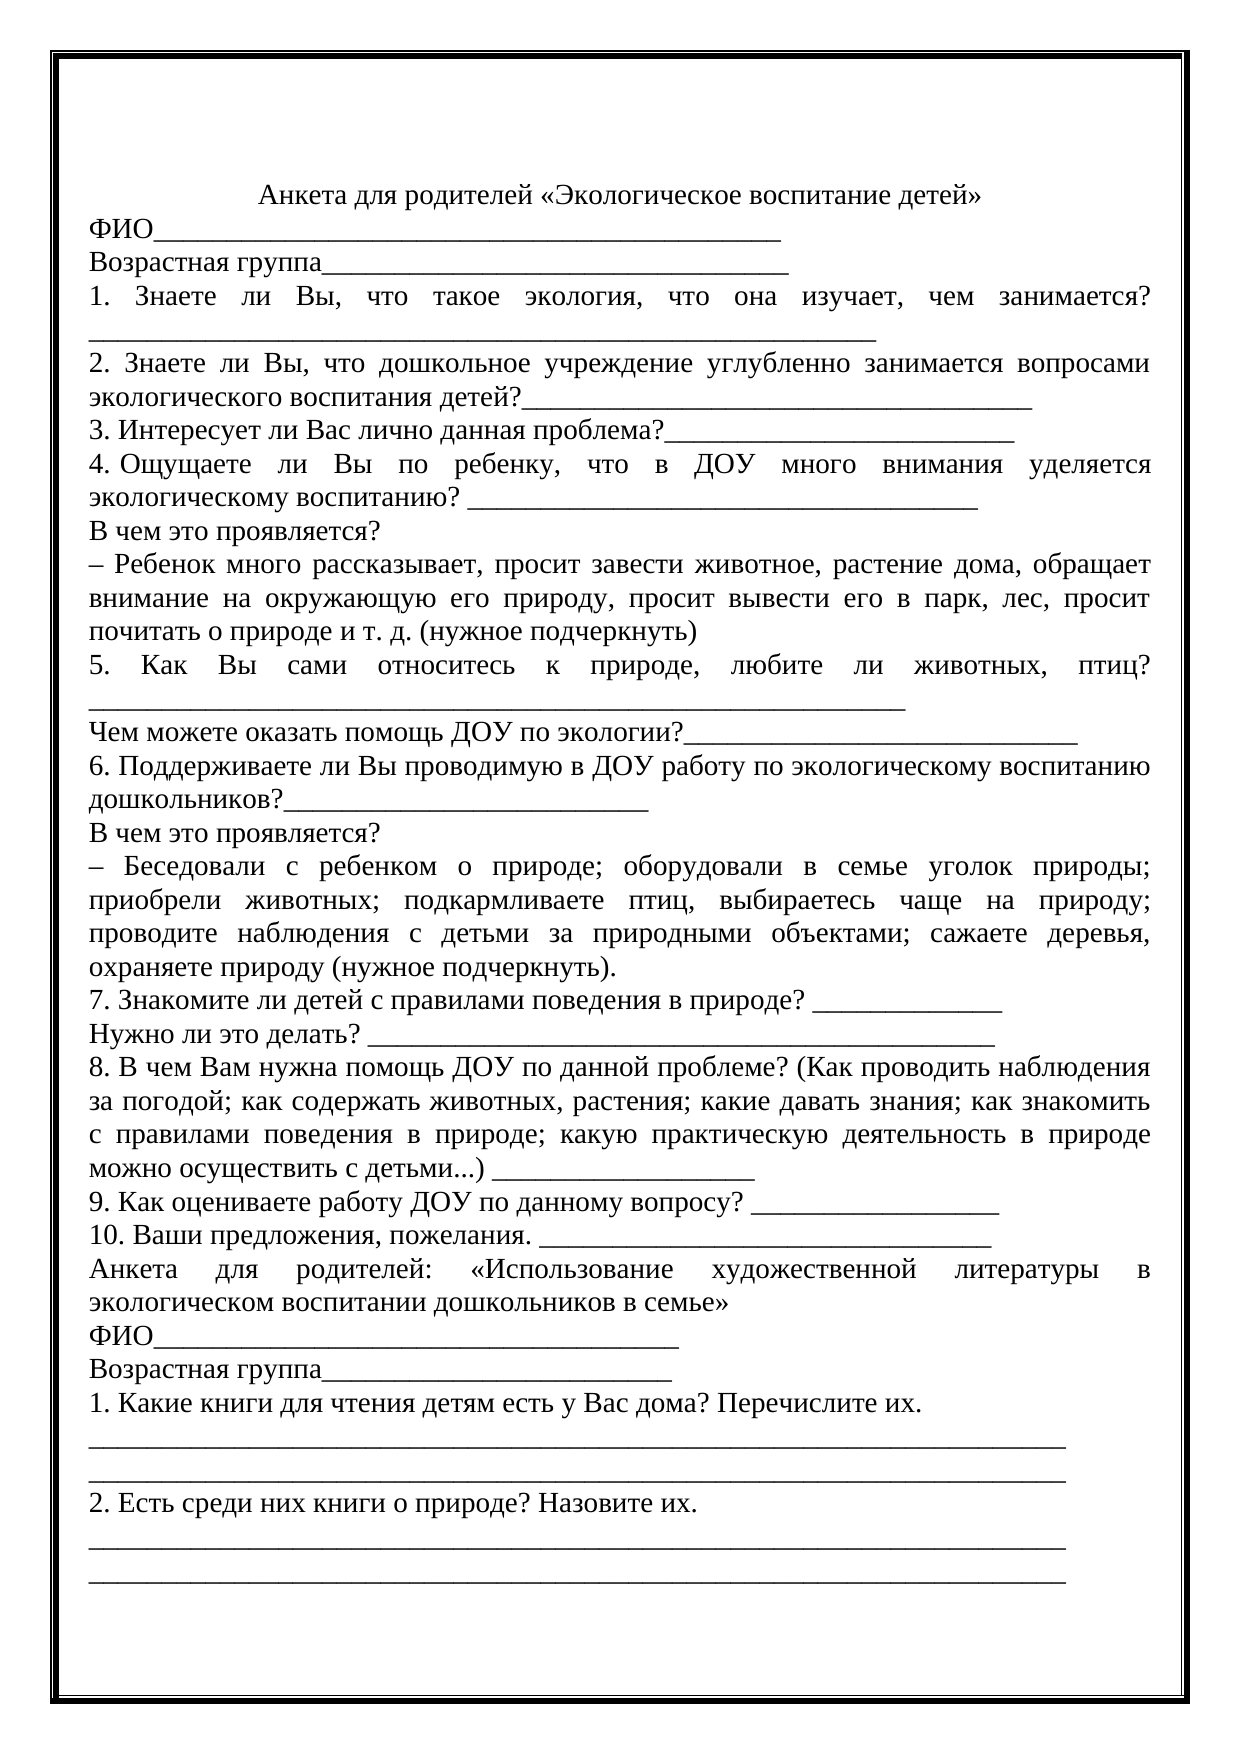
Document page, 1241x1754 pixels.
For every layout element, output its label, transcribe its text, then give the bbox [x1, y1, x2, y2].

text 10. Ваши предложения, пожелания. _______________________________ [88, 1217, 1152, 1251]
text 2. Есть среди них книги о природе? Назовите их. [88, 1486, 1152, 1519]
text – Беседовали с ребенком о природе; оборудовали в семье уголок природы; приобрели животных; подкармливаете птиц, выбираетесь чаще на природу; проводите наблюдения с детьми за природными объектами; сажаете деревья, охраняете природу (нужное подчеркнуть). [88, 848, 1152, 982]
text В чем это проявляется? [88, 815, 1152, 848]
text Возрастная группа________________________ [88, 1351, 1152, 1385]
text ФИО____________________________________ [88, 1318, 1152, 1351]
text 7. Знакомите ли детей с правилами поведения в природе? _____________ [88, 982, 1152, 1016]
text ___________________________________________________________________ [88, 1452, 1152, 1486]
text ___________________________________________________________________ [88, 1519, 1152, 1553]
text ___________________________________________________________________ [88, 1553, 1152, 1586]
text 1. Знаете ли Вы, что такое экология, что она изучает, чем занимается? ______________________________________________________ [88, 278, 1152, 345]
text В чем это проявляется? [88, 513, 1152, 546]
text 1. Какие книги для чтения детям есть у Вас дома? Перечислите их. [88, 1385, 1152, 1418]
text 6. Поддерживаете ли Вы проводимую в ДОУ работу по экологическому воспитанию дошкольников?_________________________ [88, 748, 1152, 815]
text ФИО___________________________________________ [88, 211, 1152, 244]
text 9. Как оцениваете работу ДОУ по данному вопросу? _________________ [88, 1184, 1152, 1217]
text Чем можете оказать помощь ДОУ по экологии?___________________________ [88, 714, 1152, 748]
text Возрастная группа________________________________ [88, 244, 1152, 278]
text ___________________________________________________________________ [88, 1418, 1152, 1452]
text – Ребенок много рассказывает, просит завести животное, растение дома, обращает внимание на окружающую его природу, просит вывести его в парк, лес, просит почитать о природе и т. д. (нужное подчеркнуть) [88, 546, 1152, 647]
text Анкета для родителей «Экологическое воспитание детей» [88, 177, 1152, 211]
text Нужно ли это делать? ___________________________________________ [88, 1016, 1152, 1049]
text Анкета для родителей: «Использование художественной литературы в экологическом воспитании дошкольников в семье» [88, 1251, 1152, 1318]
text 4. Ощущаете ли Вы по ребенку, что в ДОУ много внимания уделяется экологическому воспитанию? ___________________________________ [88, 446, 1152, 513]
text 3. Интересует ли Вас лично данная проблема?________________________ [88, 412, 1152, 446]
text 2. Знаете ли Вы, что дошкольное учреждение углубленно занимается вопросами экологического воспитания детей?___________________________________ [88, 345, 1152, 412]
text 8. В чем Вам нужна помощь ДОУ по данной проблеме? (Как проводить наблюдения за погодой; как содержать животных, растения; какие давать знания; как знакомить с правилами поведения в природе; какую практическую деятельность в природе можно осуществить с детьми...) __________________ [88, 1049, 1152, 1184]
text 5. Как Вы сами относитесь к природе, любите ли животных, птиц? ________________________________________________________ [88, 647, 1152, 714]
